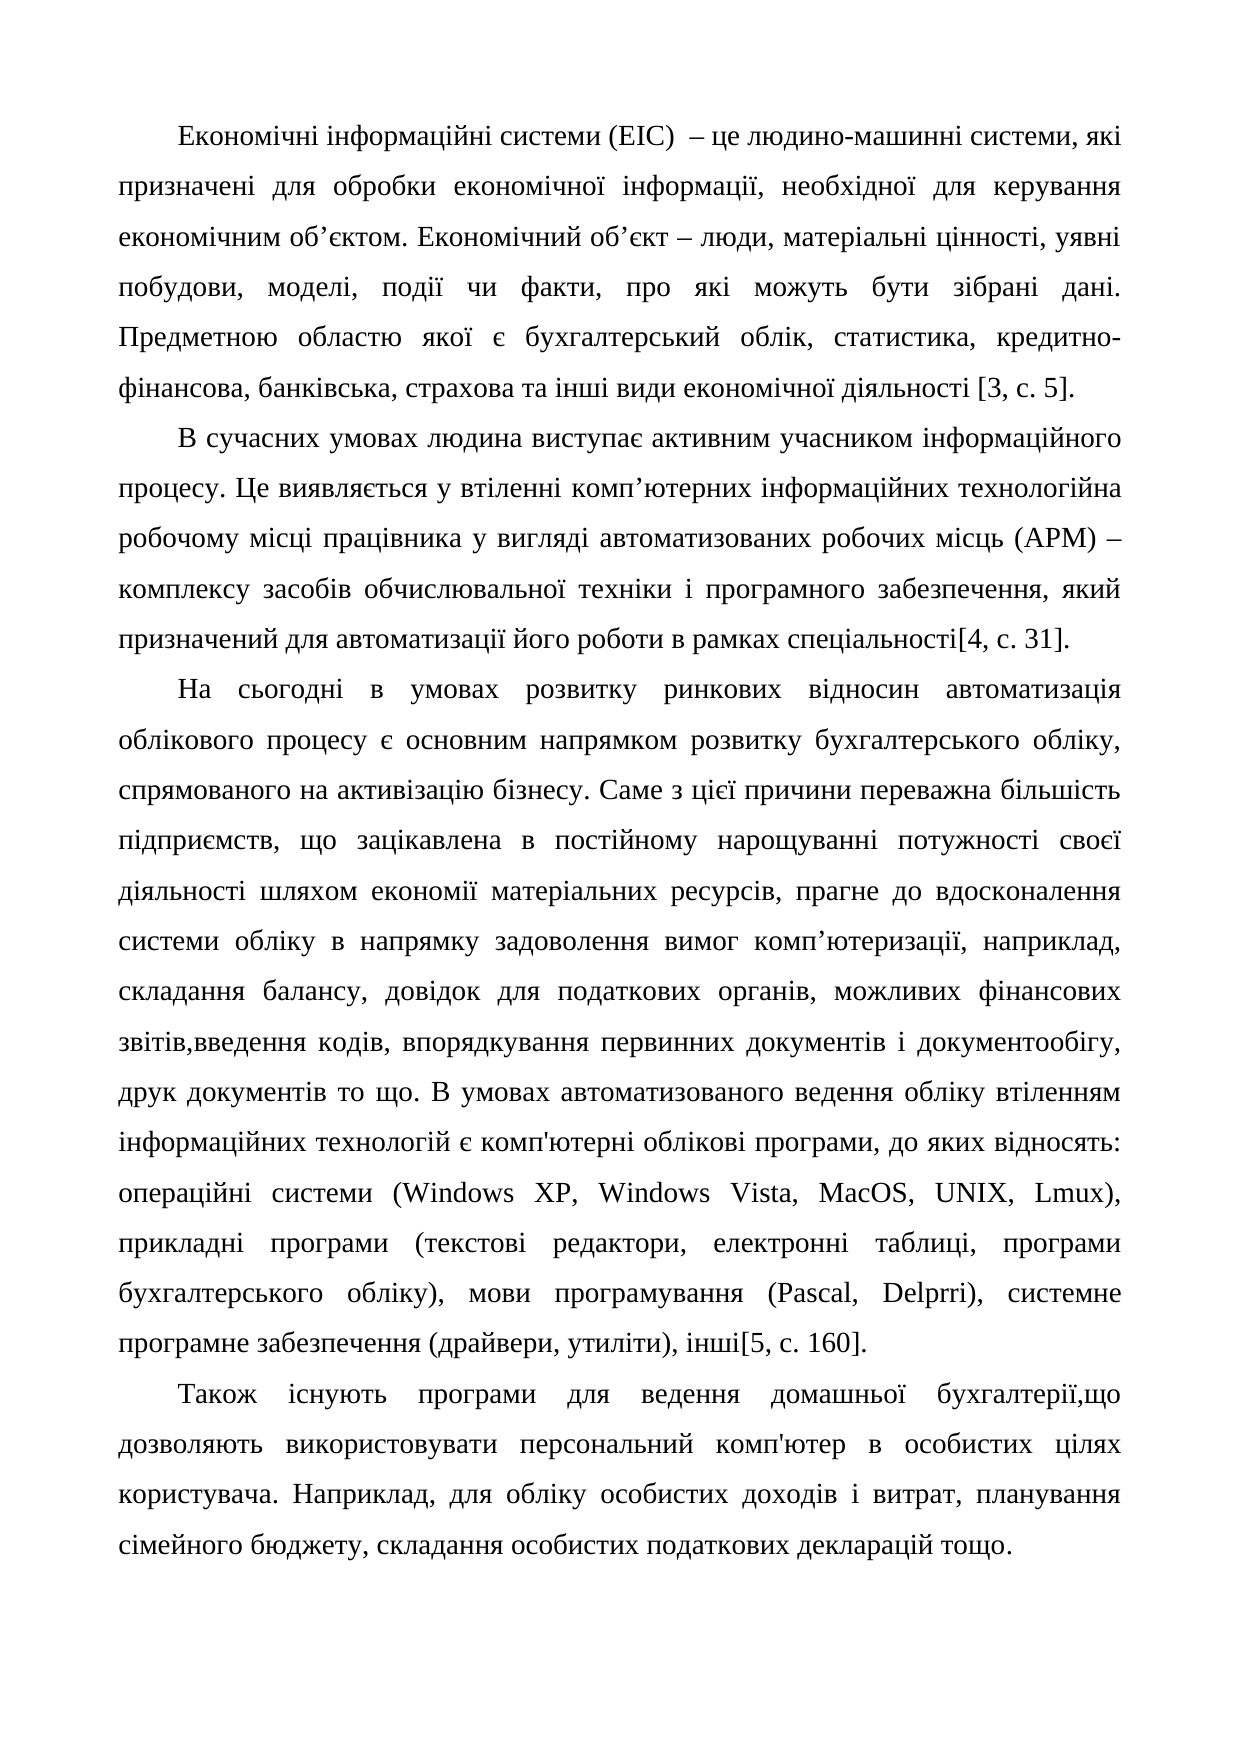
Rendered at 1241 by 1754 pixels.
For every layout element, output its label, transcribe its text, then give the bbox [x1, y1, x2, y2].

text На сьогодні в умовах розвитку ринкових відносин автоматизація облікового процесу є основним напрямком розвитку бухгалтерського обліку, спрямованого на активізацію бізнесу. Саме з цієї причини переважна більшість підприємств, що зацікавлена в постійному нарощуванні потужності своєї діяльності шляхом економії матеріальних ресурсів, прагне до вдосконалення системи обліку в напрямку задоволення вимог комп’ютеризації, наприклад, складання балансу, довідок для податкових органів, можливих фінансових звітів,введення кодів, впорядкування первинних документів і документообігу, друк документів то що. В умовах автоматизованого ведення обліку втіленням інформаційних технологій є комп'ютерні облікові програми, до яких відносять: операційні системи (Windows XP, Windows Vista, MacOS, UNIX, Lmux), прикладні програми (текстові редактори, електронні таблиці, програми бухгалтерського обліку), мови програмування (Pascal, Delprri), системне програмне забезпечення (драйвери, утиліти), інші[5, с. 160]. [118, 672, 1122, 1359]
text В сучасних умовах людина виступає активним учасником інформаційного процесу. Це виявляється у втіленні комп’ютерних інформаційних технологійна робочому місці працівника у вигляді автоматизованих робочих місць (АРМ) ‒ комплексу засобів обчислювальної техніки і програмного забезпечення, який призначений для автоматизації його роботи в рамках спеціальності[4, с. 31]. [118, 604, 1122, 655]
text Економічні інформаційні системи (ЕІС) – це людино-машинні системи, які призначені для обробки економічної інформації, необхідної для керування економічним об’єктом. Економічний об’єкт – люди, матеріальні цінності, уявні побудови, моделі, події чи факти, про які можуть бути зібрані дані. Предметною областю якої є бухгалтерський облік, статистика, кредитно-фінансова, банківська, страхова та інші види економічної діяльності [3, с. 5]. [118, 118, 1122, 403]
text В сучасних умовах людина виступає активним учасником інформаційного процесу. Це виявляється у втіленні комп’ютерних інформаційних технологійна робочому місці працівника у вигляді автоматизованих робочих місць (АРМ) ‒ комплексу засобів обчислювальної техніки і програмного забезпечення, який призначений для автоматизації його роботи в рамках спеціальності[4, с. 31]. [118, 420, 1122, 571]
text Також існують програми для ведення домашньої бухгалтерії,що дозволяють використовувати персональний комп'ютер в особистих цілях користувача. Наприклад, для обліку особистих доходів і витрат, планування сімейного бюджету, складання особистих податкових декларацій тощо. [118, 1376, 1122, 1560]
